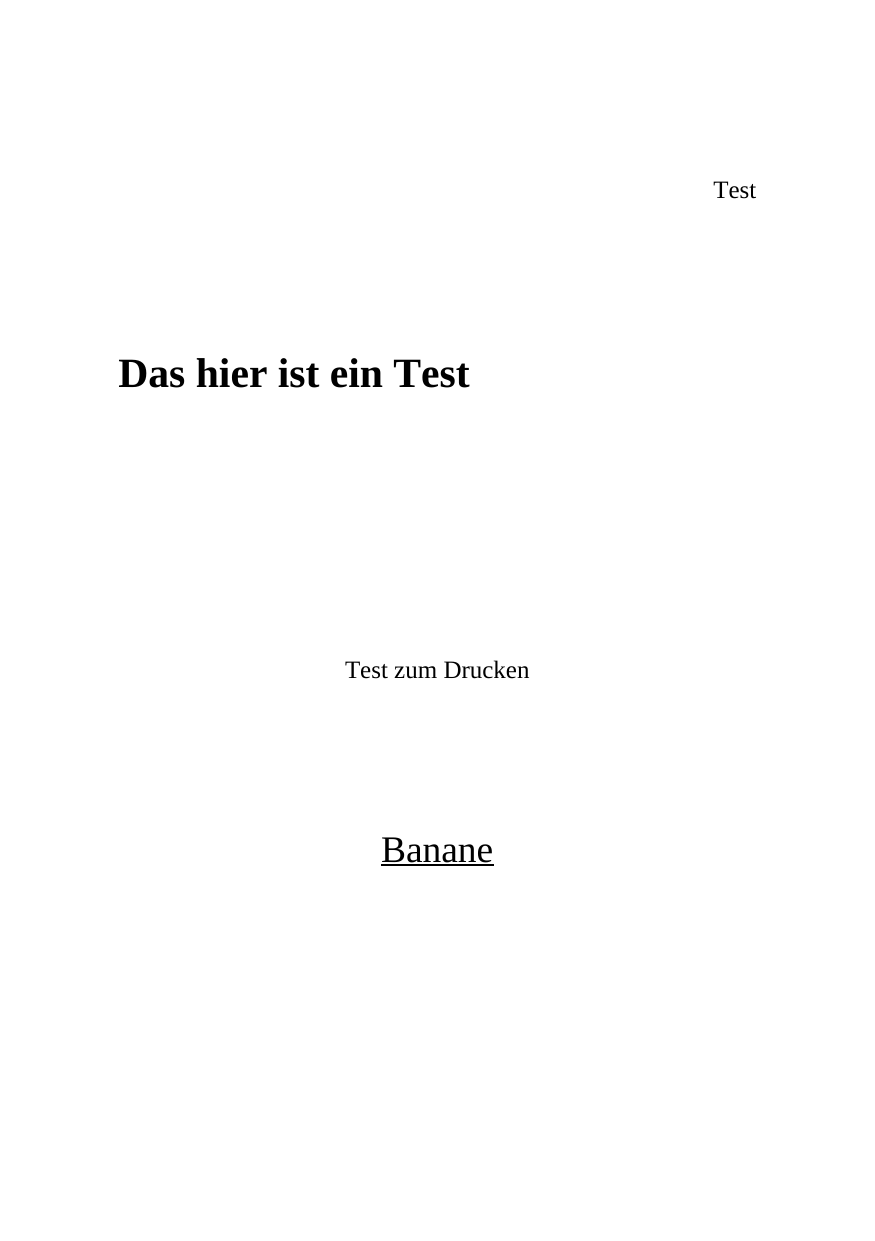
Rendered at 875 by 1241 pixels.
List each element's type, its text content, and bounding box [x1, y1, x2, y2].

text Das hier ist ein Test [118, 348, 756, 396]
text Test zum Drucken [118, 655, 756, 683]
text Test [118, 176, 756, 204]
text Banane [118, 827, 756, 870]
